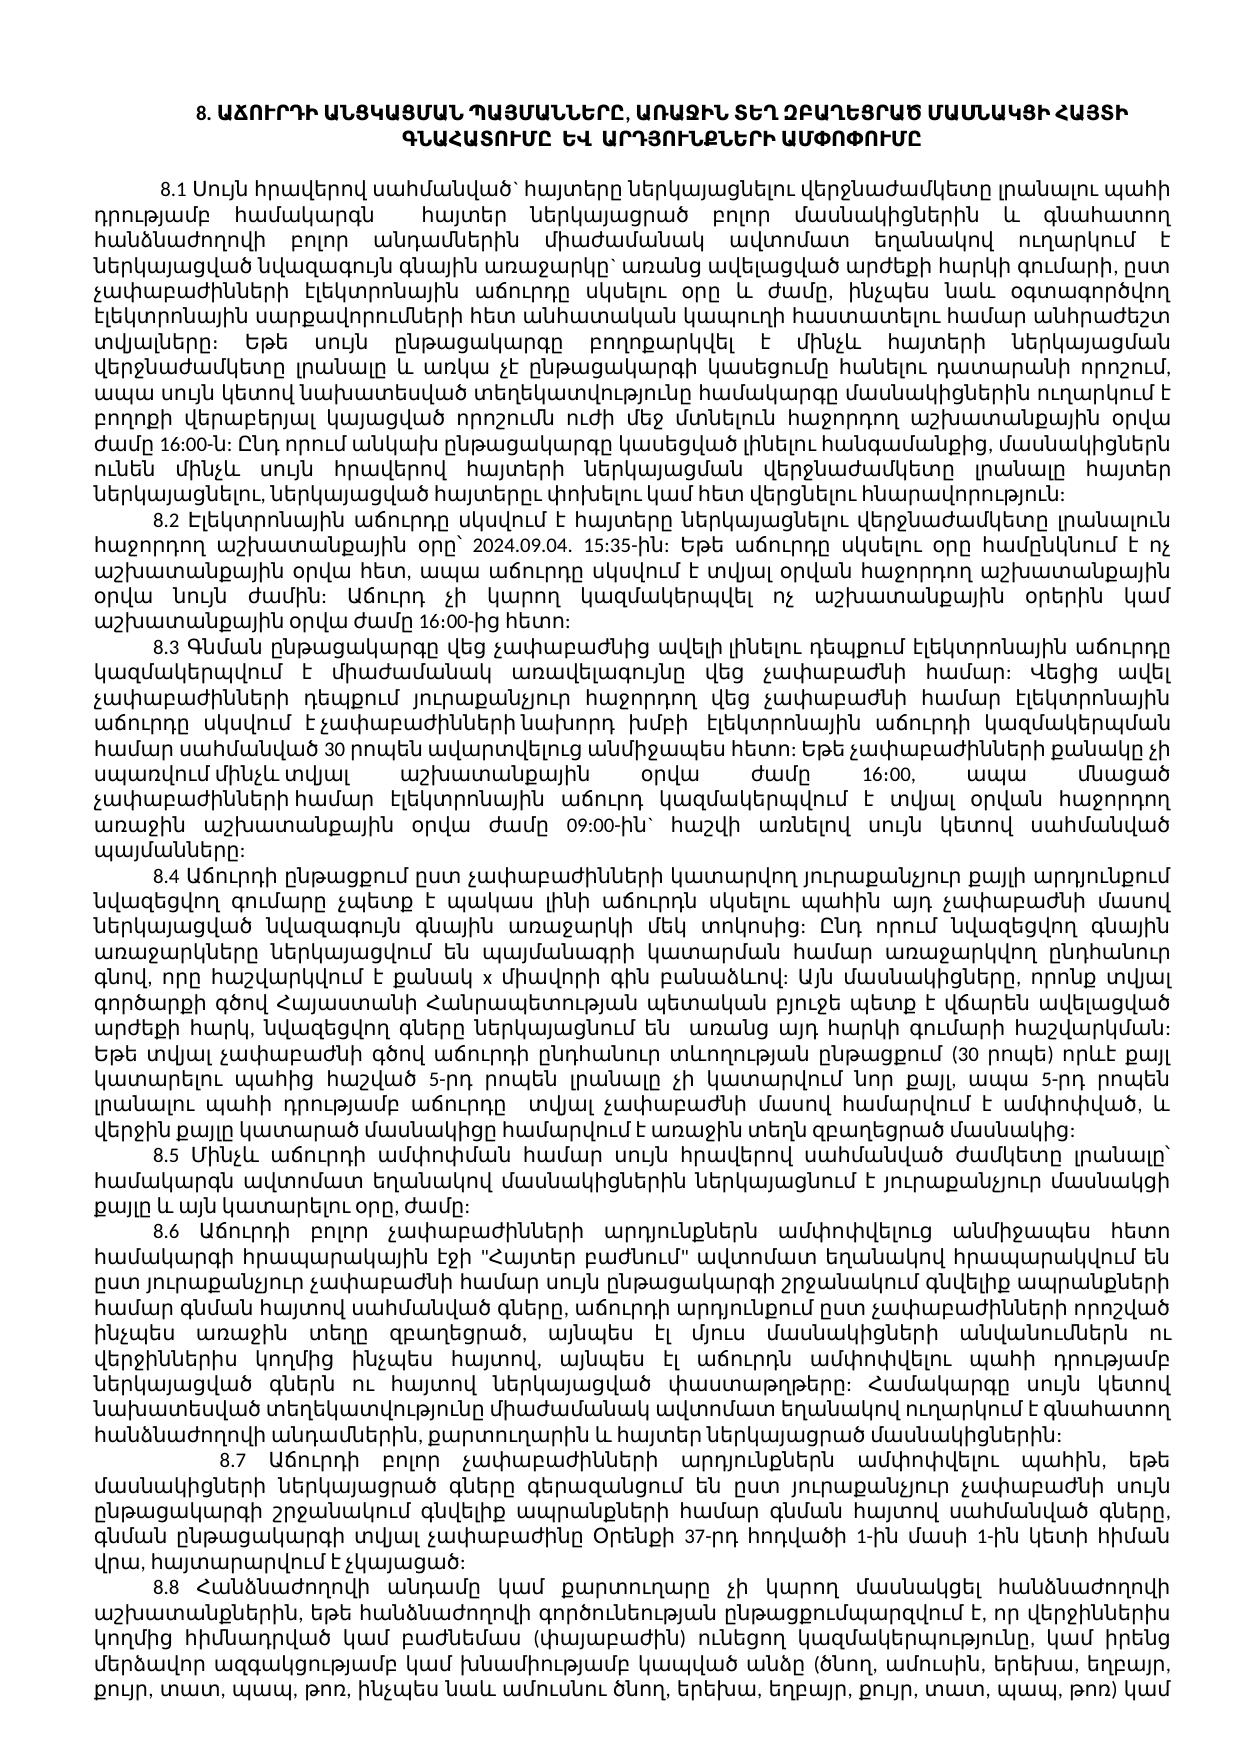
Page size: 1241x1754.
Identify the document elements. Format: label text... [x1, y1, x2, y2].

text 8.5 Մինչև աճուրդի ամփոփման համար սույն հրավերով սահմանված ժամկետը լրանալը՝ համակարգն ավտոմատ եղանակով մասնակիցներին ներկայացնում է յուրաքանչյուր մասնակցի քայլը և այն կատարելու օրը, ժամը: [94, 1142, 1171, 1219]
text 8.4 Աճուրդի ընթացքում ըստ չափաբաժինների կատարվող յուրաքանչյուր քայլի արդյունքում նվազեցվող գումարը չպետք է պակաս լինի աճուրդն սկսելու պահին այդ չափաբաժնի մասով ներկայացված նվազագույն գնային առաջարկի մեկ տոկոսից: Ընդ որում նվազեցվող գնային առաջարկները ներկայացվում են պայմանագրի կատարման համար առաջարկվող ընդհանուր գնով, որը հաշվարկվում է քանակ x միավորի գին բանաձևով: Այն մասնակիցները, որոնք տվյալ գործարքի գծով Հայաստանի Հանրապետության պետական բյուջե պետք է վճարեն ավելացված արժեքի հարկ, նվազեցվող գները ներկայացնում են առանց այդ հարկի գումարի հաշվարկման: Եթե տվյալ չափաբաժնի գծով աճուրդի ընդհանուր տևողության ընթացքում (30 րոպե) որևէ քայլ կատարելու պահից հաշված 5-րդ րոպեն լրանալը չի կատարվում նոր քայլ, ապա 5-րդ րոպեն լրանալու պահի դրությամբ աճուրդը տվյալ չափաբաժնի մասով համարվում է ամփոփված, և վերջին քայլը կատարած մասնակիցը համարվում է առաջին տեղն զբաղեցրած մասնակից: [94, 863, 1171, 1142]
text 8.6 Աճուրդի բոլոր չափաբաժինների արդյունքներն ամփոփվելուց անմիջապես հետո համակարգի հրապարակային էջի "Հայտեր բաժնում" ավտոմատ եղանակով հրապարակվում են ըստ յուրաքանչյուր չափաբաժնի համար սույն ընթացակարգի շրջանակում գնվելիք ապրանքների համար գնման հայտով սահմանված գները, աճուրդի արդյունքում ըստ չափաբաժինների որոշված ինչպես առաջին տեղը զբաղեցրած, այնպես էլ մյուս մասնակիցների անվանումներն ու վերջիններիս կողմից ինչպես հայտով, այնպես էլ աճուրդն ամփոփվելու պահի դրությամբ ներկայացված գներն ու հայտով ներկայացված փաստաթղթերը: Համակարգը սույն կետով նախատեսված տեղեկատվությունը միաժամանակ ավտոմատ եղանակով ուղարկում է գնահատող հանձնաժողովի անդամներին, քարտուղարին և հայտեր ներկայացրած մասնակիցներին: [94, 1219, 1171, 1447]
text 8.1 Սույն հրավերով սահմանված` հայտերը ներկայացնելու վերջնաժամկետը լրանալու պահի դրությամբ համակարգն հայտեր ներկայացրած բոլոր մասնակիցներին և գնահատող հանձնաժողովի բոլոր անդամներին միաժամանակ ավտոմատ եղանակով ուղարկում է ներկայացված նվազագույն գնային առաջարկը` առանց ավելացված արժեքի հարկի գումարի, ըստ չափաբաժինների էլեկտրոնային աճուրդը սկսելու օրը և ժամը, ինչպես նաև օգտագործվող էլեկտրոնային սարքավորումների հետ անհատական կապուղի հաստատելու համար անհրաժեշտ տվյալները։ Եթե սույն ընթացակարգը բողոքարկվել է մինչև հայտերի ներկայացման վերջնաժամկետը լրանալը և առկա չէ ընթացակարգի կասեցումը հանելու դատարանի որոշում, ապա սույն կետով նախատեսված տեղեկատվությունը համակարգը մասնակիցներին ուղարկում է բողոքի վերաբերյալ կայացված որոշումն ուժի մեջ մտնելուն հաջորդող աշխատանքային օրվա ժամը 16:00-ն: Ընդ որում անկախ ընթացակարգը կասեցված լինելու հանգամանքից, մասնակիցներն ունեն մինչև սույն հրավերով հայտերի ներկայացման վերջնաժամկետը լրանալը հայտեր ներկայացնելու, ներկայացված հայտերըւ փոխելու կամ հետ վերցնելու հնարավորություն: [94, 177, 1171, 507]
text 8.3 Գնման ընթացակարգը վեց չափաբաժնից ավելի լինելու դեպքում էլեկտրոնային աճուրդը կազմակերպվում է միաժամանակ առավելագույնը վեց չափաբաժնի համար: Վեցից ավել չափաբաժինների դեպքում յուրաքանչյուր հաջորդող վեց չափաբաժնի համար էլեկտրոնային աճուրդը սկսվում է չափաբաժինների նախորդ խմբի էլեկտրոնային աճուրդի կազմակերպման համար սահմանված 30 րոպեն ավարտվելուց անմիջապես հետո: Եթե չափաբաժինների քանակը չի սպառվում մինչև տվյալ աշխատանքային օրվա ժամը 16։00, ապա մնացած չափաբաժինների համար էլեկտրոնային աճուրդ կազմակերպվում է տվյալ օրվան հաջորդող առաջին աշխատանքային օրվա ժամը 09:00-ին` հաշվի առնելով սույն կետով սահմանված պայմանները: [94, 634, 1171, 863]
text 8. ԱՃՈՒՐԴԻ ԱՆՑԿԱՑՄԱՆ ՊԱՅՄԱՆՆԵՐԸ, ԱՌԱՋԻՆ ՏԵՂ ԶԲԱՂԵՑՐԱԾ ՄԱՍՆԱԿՑԻ ՀԱՅՏԻ [94, 100, 1171, 126]
text ԳՆԱՀԱՏՈՒՄԸ ԵՎ ԱՐԴՅՈՒՆՔՆԵՐԻ ԱՄՓՈՓՈՒՄԸ [94, 126, 1171, 151]
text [94, 1574, 1171, 1702]
text 8.7 Աճուրդի բոլոր չափաբաժինների արդյունքներն ամփոփվելու պահին, եթե մասնակիցների ներկայացրած գները գերազանցում են ըստ յուրաքանչյուր չափաբաժնի սույն ընթացակարգի շրջանակում գնվելիք ապրանքների համար գնման հայտով սահմանված գները, գնման ընթացակարգի տվյալ չափաբաժինը Օրենքի 37-րդ հոդվածի 1-ին մասի 1-ին կետի հիման վրա, հայտարարվում է չկայացած: [94, 1447, 1171, 1574]
text 8.2 Էլեկտրոնային աճուրդը սկսվում է հայտերը ներկայացնելու վերջնաժամկետը լրանալուն հաջորդող աշխատանքային օրը՝ 2024.09.04. 15:35 -ին: Եթե աճուրդը սկսելու օրը համընկնում է ոչ աշխատանքային օրվա հետ, ապա աճուրդը սկսվում է տվյալ օրվան հաջորդող աշխատանքային օրվա նույն ժամին: Աճուրդ չի կարող կազմակերպվել ոչ աշխատանքային օրերին կամ աշխատանքային օրվա ժամը 16։00-ից հետո: [94, 507, 1171, 634]
